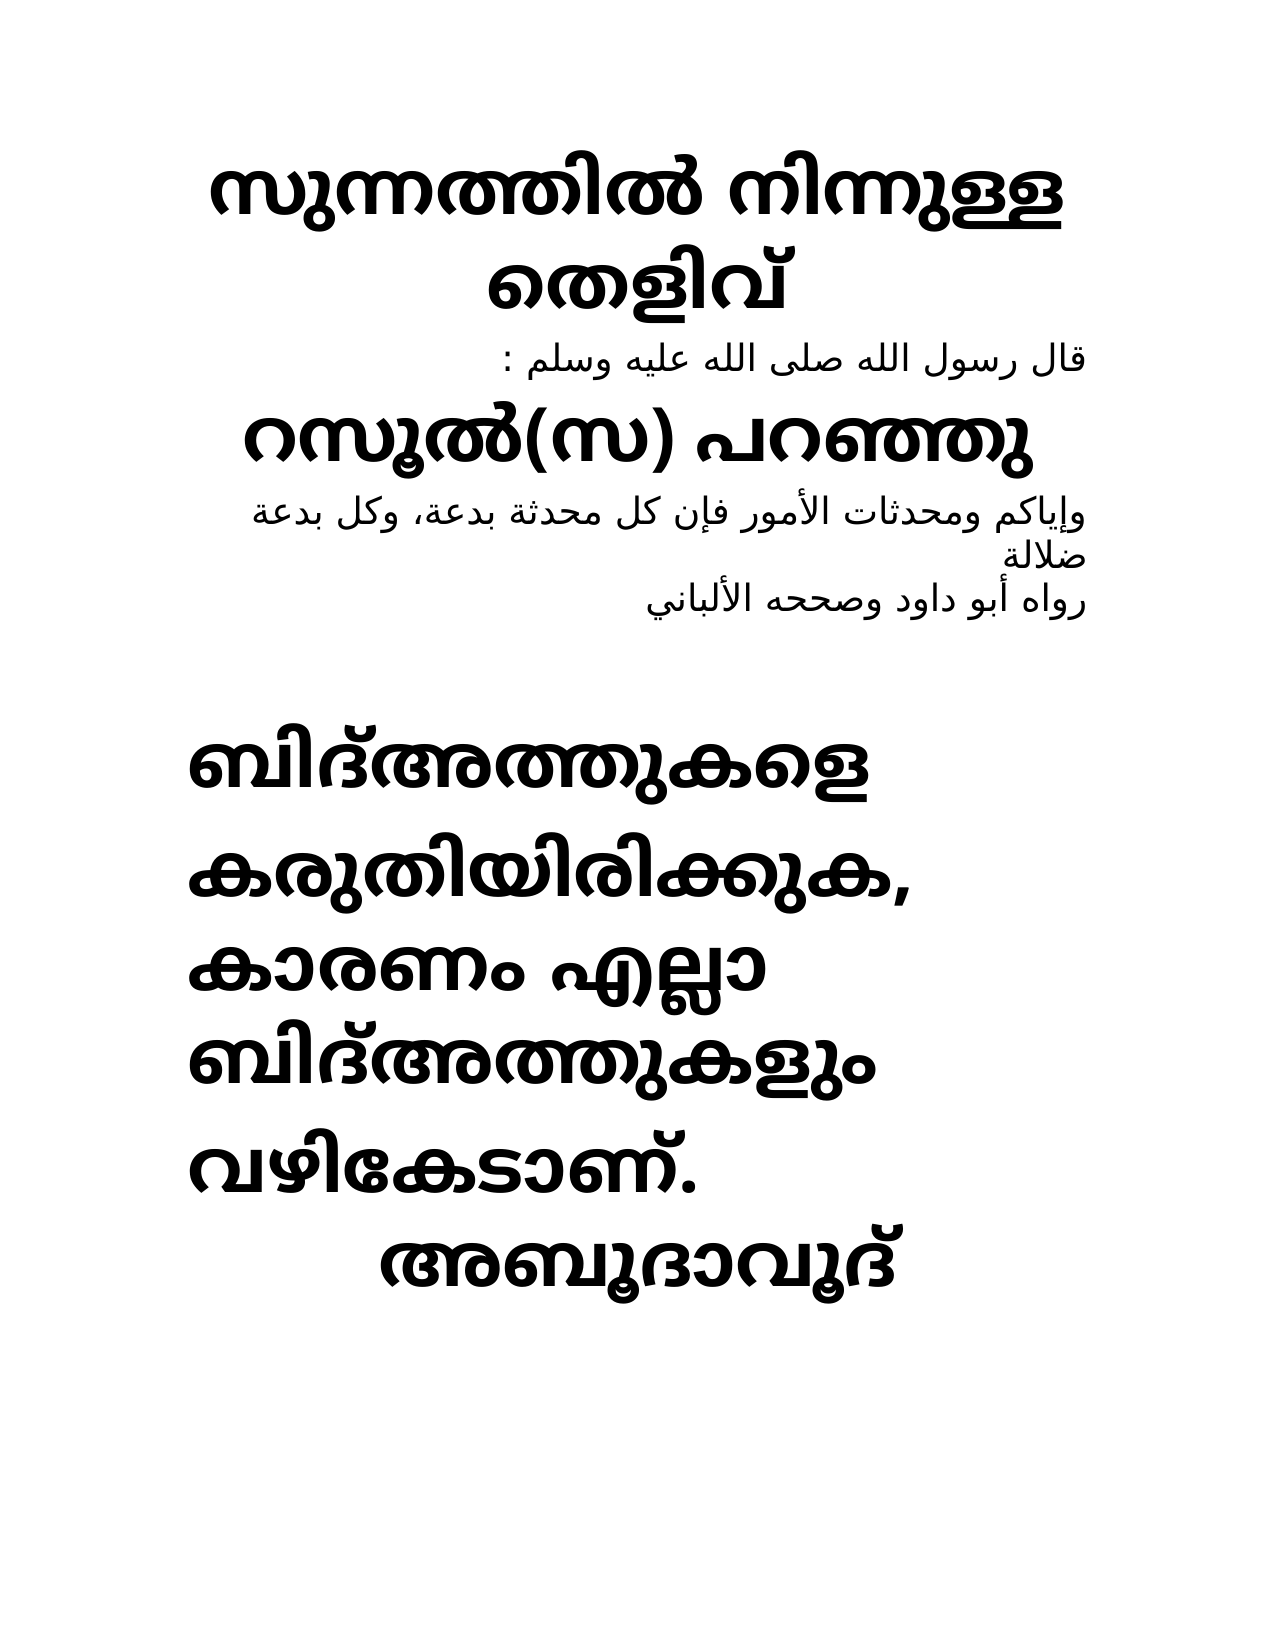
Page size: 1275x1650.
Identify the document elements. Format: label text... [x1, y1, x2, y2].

text അബൂദാവൂദ് [187, 1221, 1087, 1315]
text قال رسول الله صلى الله عليه وسلم : [187, 337, 1087, 381]
text റസൂൽ(സ) പറഞ്ഞു [187, 381, 1087, 490]
text ബിദ്അത്തുകളെ കരുതിയിരിക്കുക, കാരണം എല്ലാ ബിദ്അത്തുകളും വഴികേടാണ്. [187, 723, 1087, 1221]
text وإياكم ومحدثات الأمور فإن كل محدثة بدعة، وكل بدعة ضلالة [187, 490, 1087, 577]
text സുന്നത്തിൽ നിന്നുള്ള തെളിവ് [187, 150, 1087, 337]
text رواه أبو داود وصححه الألباني [187, 577, 1087, 621]
